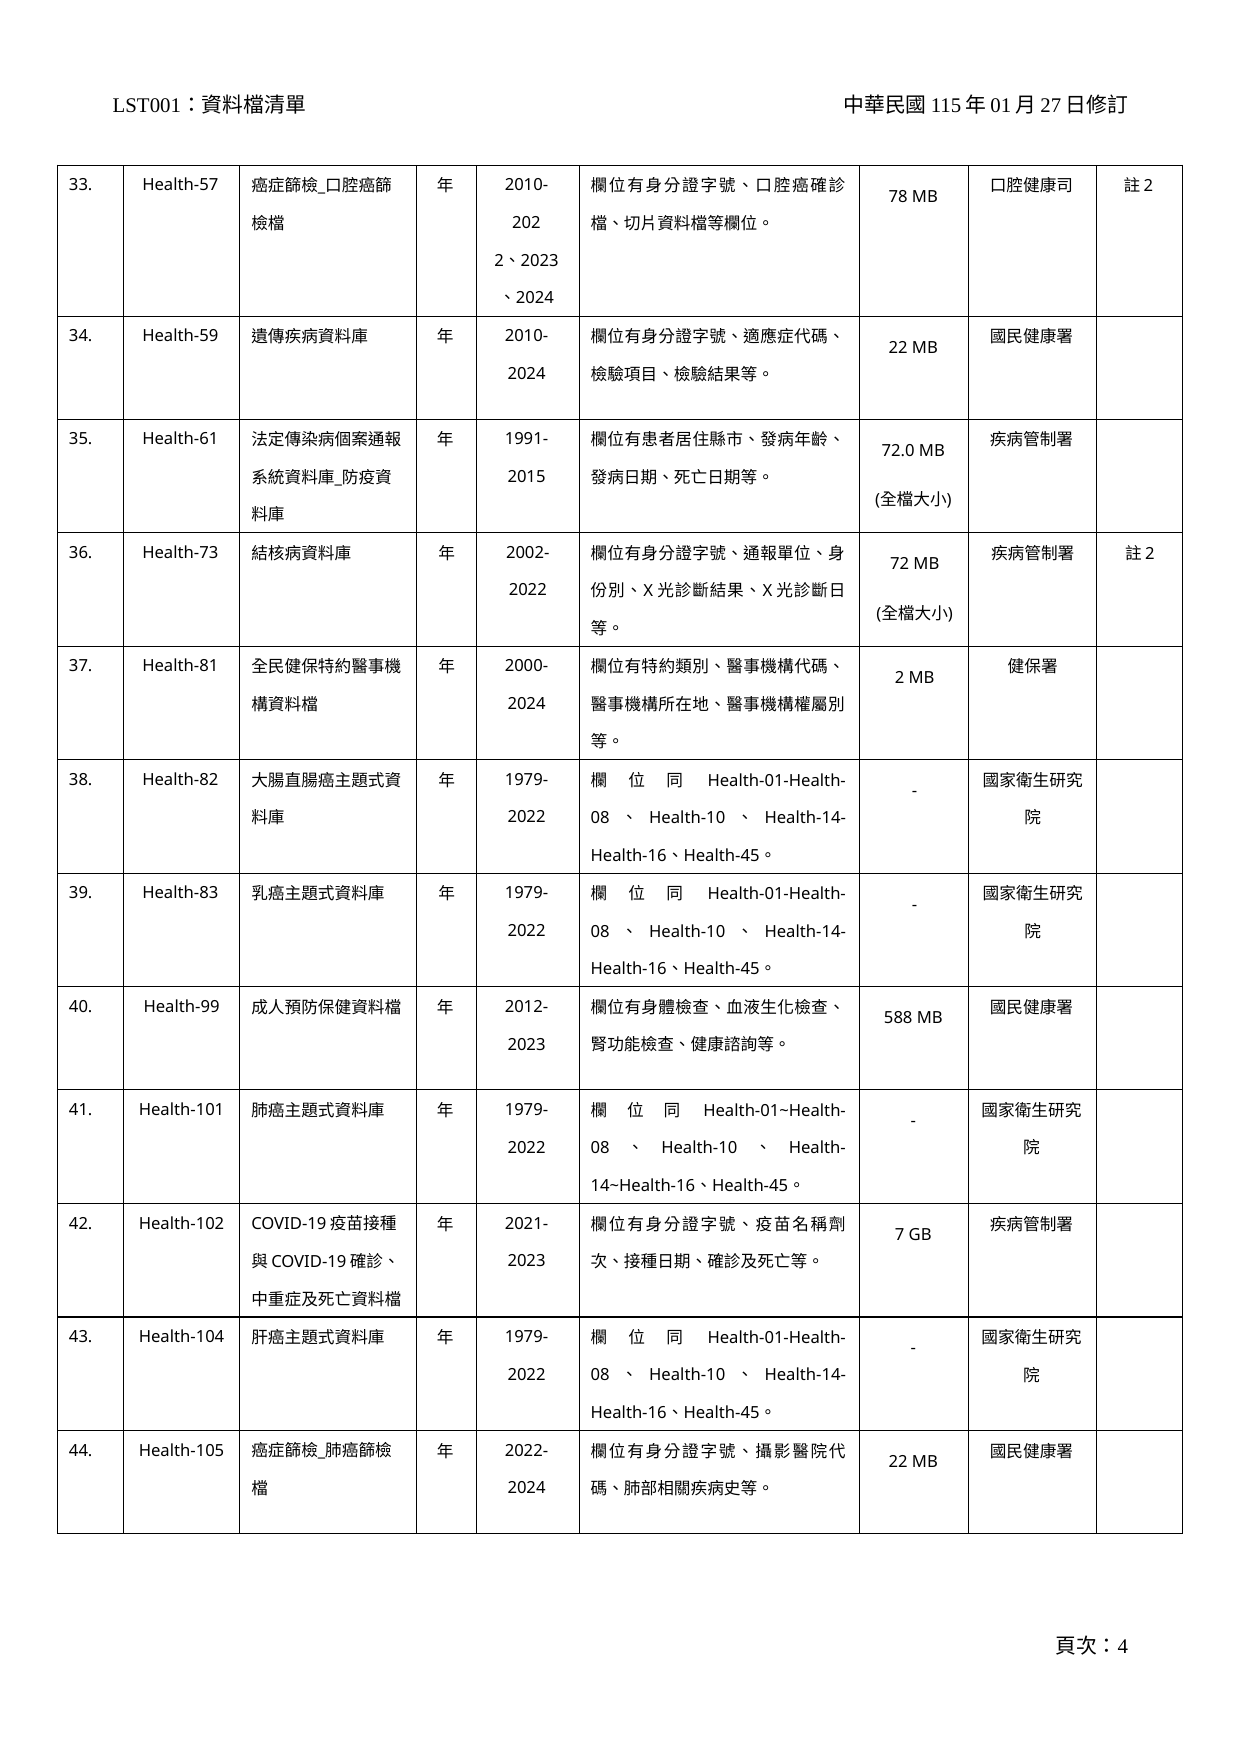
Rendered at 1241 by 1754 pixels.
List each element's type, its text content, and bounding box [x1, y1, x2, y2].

table_cell 588 MB [860, 987, 968, 1089]
table_cell 健保署 [969, 647, 1096, 759]
table_cell 法定傳染病個案通報系統資料庫_防疫資料庫 [240, 420, 416, 532]
table_cell 欄位有身分證字號、疫苗名稱劑次、接種日期、確診及死亡等。 [580, 1204, 859, 1316]
table_cell - [860, 1090, 968, 1203]
table_cell 欄位同Health-01-Health-08、Health-10、Health-14-Health-16、Health-45。 [580, 874, 859, 986]
table_cell 疾病管制署 [969, 1204, 1096, 1316]
table_cell 年 [417, 533, 476, 646]
table_cell Health-104 [124, 1318, 239, 1430]
table_cell 欄位有患者居住縣市、發病年齡、發病日期、死亡日期等。 [580, 420, 859, 532]
table_cell 註2 [1097, 533, 1182, 646]
table_cell [1097, 987, 1182, 1089]
table_cell [58, 1431, 123, 1533]
table_cell [58, 1090, 123, 1203]
table_cell 1979-2022 [477, 760, 579, 873]
table_cell 癌症篩檢_口腔癌篩檢檔 [240, 166, 416, 316]
table_cell Health-102 [124, 1204, 239, 1316]
table_cell [58, 987, 123, 1089]
table_cell Health-82 [124, 760, 239, 873]
table_cell 年 [417, 317, 476, 418]
table_cell 肝癌主題式資料庫 [240, 1318, 416, 1430]
table_cell [58, 647, 123, 759]
table_cell 2000-2024 [477, 647, 579, 759]
table_cell Health-105 [124, 1431, 239, 1533]
table_cell 年 [417, 1204, 476, 1316]
table_cell 2 MB [860, 647, 968, 759]
table_cell 年 [417, 647, 476, 759]
table_cell 欄位有身分證字號、通報單位、身份別、X光診斷結果、X光診斷日等。 [580, 533, 859, 646]
table_cell - [860, 874, 968, 986]
table_cell 國民健康署 [969, 1431, 1096, 1533]
table_cell 疾病管制署 [969, 533, 1096, 646]
table_cell 國家衛生研究院 [969, 1090, 1096, 1203]
table_cell [1097, 1318, 1182, 1430]
table_cell 結核病資料庫 [240, 533, 416, 646]
table_cell [1097, 647, 1182, 759]
table_cell Health-61 [124, 420, 239, 532]
table_cell [58, 317, 123, 418]
table_cell 大腸直腸癌主題式資料庫 [240, 760, 416, 873]
table_cell 欄位有身體檢查、血液生化檢查、腎功能檢查、健康諮詢等。 [580, 987, 859, 1089]
table_cell [58, 874, 123, 986]
table_cell 成人預防保健資料檔 [240, 987, 416, 1089]
table_cell 年 [417, 874, 476, 986]
table_cell - [860, 1318, 968, 1430]
table_cell 22 MB [860, 1431, 968, 1533]
table_cell [58, 1204, 123, 1316]
table_cell COVID-19疫苗接種與COVID-19確診、中重症及死亡資料檔 [240, 1204, 416, 1316]
table_cell [1097, 1204, 1182, 1316]
table_cell 年 [417, 420, 476, 532]
table_cell Health-59 [124, 317, 239, 418]
table_cell 72.0 MB (全檔大小) [860, 420, 968, 532]
table_cell - [860, 760, 968, 873]
table_cell 22 MB [860, 317, 968, 418]
table_cell [1097, 317, 1182, 418]
table_cell 2012-2023 [477, 987, 579, 1089]
table_cell 欄位同Health-01-Health-08、Health-10、Health-14-Health-16、Health-45。 [580, 1318, 859, 1430]
table_cell 欄位同Health-01-Health-08、Health-10、Health-14-Health-16、Health-45。 [580, 760, 859, 873]
table_cell 乳癌主題式資料庫 [240, 874, 416, 986]
table_cell 2021-2023 [477, 1204, 579, 1316]
table_cell [1097, 1431, 1182, 1533]
table_cell [1097, 420, 1182, 532]
table_cell 1979-2022 [477, 1318, 579, 1430]
table_cell 年 [417, 1431, 476, 1533]
table_cell 口腔健康司 [969, 166, 1096, 316]
table_cell 1979-2022 [477, 874, 579, 986]
table_cell 癌症篩檢_肺癌篩檢檔 [240, 1431, 416, 1533]
table_cell [58, 533, 123, 646]
table_cell 年 [417, 166, 476, 316]
table_cell 1979-2022 [477, 1090, 579, 1203]
table_cell 1991-2015 [477, 420, 579, 532]
table_cell 欄位有身分證字號、口腔癌確診檔、切片資料檔等欄位。 [580, 166, 859, 316]
table_cell Health-99 [124, 987, 239, 1089]
table_cell Health-57 [124, 166, 239, 316]
table_cell Health-73 [124, 533, 239, 646]
table_cell [58, 760, 123, 873]
table_cell 遺傳疾病資料庫 [240, 317, 416, 418]
table_cell [58, 420, 123, 532]
table_cell 欄位有身分證字號、適應症代碼、檢驗項目、檢驗結果等。 [580, 317, 859, 418]
table_cell 78 MB [860, 166, 968, 316]
table_cell 2002-2022 [477, 533, 579, 646]
table_cell 國家衛生研究院 [969, 874, 1096, 986]
table_cell 國家衛生研究院 [969, 1318, 1096, 1430]
table_cell 2010-2022、2023、2024 [477, 166, 579, 316]
table_cell 欄位同Health-01~Health-08、Health-10、Health-14~Health-16、Health-45。 [580, 1090, 859, 1203]
table_cell [1097, 874, 1182, 986]
table_cell [1097, 1090, 1182, 1203]
table_cell 肺癌主題式資料庫 [240, 1090, 416, 1203]
table_cell 年 [417, 1090, 476, 1203]
table_cell 年 [417, 987, 476, 1089]
table_cell Health-101 [124, 1090, 239, 1203]
table_cell 年 [417, 760, 476, 873]
table_cell [1097, 760, 1182, 873]
table_cell 7 GB [860, 1204, 968, 1316]
table_cell [58, 1318, 123, 1430]
table_cell 年 [417, 1318, 476, 1430]
table_cell 欄位有特約類別、醫事機構代碼、醫事機構所在地、醫事機構權屬別等。 [580, 647, 859, 759]
table_cell 疾病管制署 [969, 420, 1096, 532]
table_cell Health-81 [124, 647, 239, 759]
table_cell 2010-2024 [477, 317, 579, 418]
table_cell 全民健保特約醫事機構資料檔 [240, 647, 416, 759]
table_cell [58, 166, 123, 316]
table_cell 72 MB (全檔大小) [860, 533, 968, 646]
table_cell Health-83 [124, 874, 239, 986]
table_cell 註2 [1097, 166, 1182, 316]
table_cell 國家衛生研究院 [969, 760, 1096, 873]
table_cell 國民健康署 [969, 987, 1096, 1089]
table_cell 國民健康署 [969, 317, 1096, 418]
table_cell 欄位有身分證字號、攝影醫院代碼、肺部相關疾病史等。 [580, 1431, 859, 1533]
table_cell 2022-2024 [477, 1431, 579, 1533]
